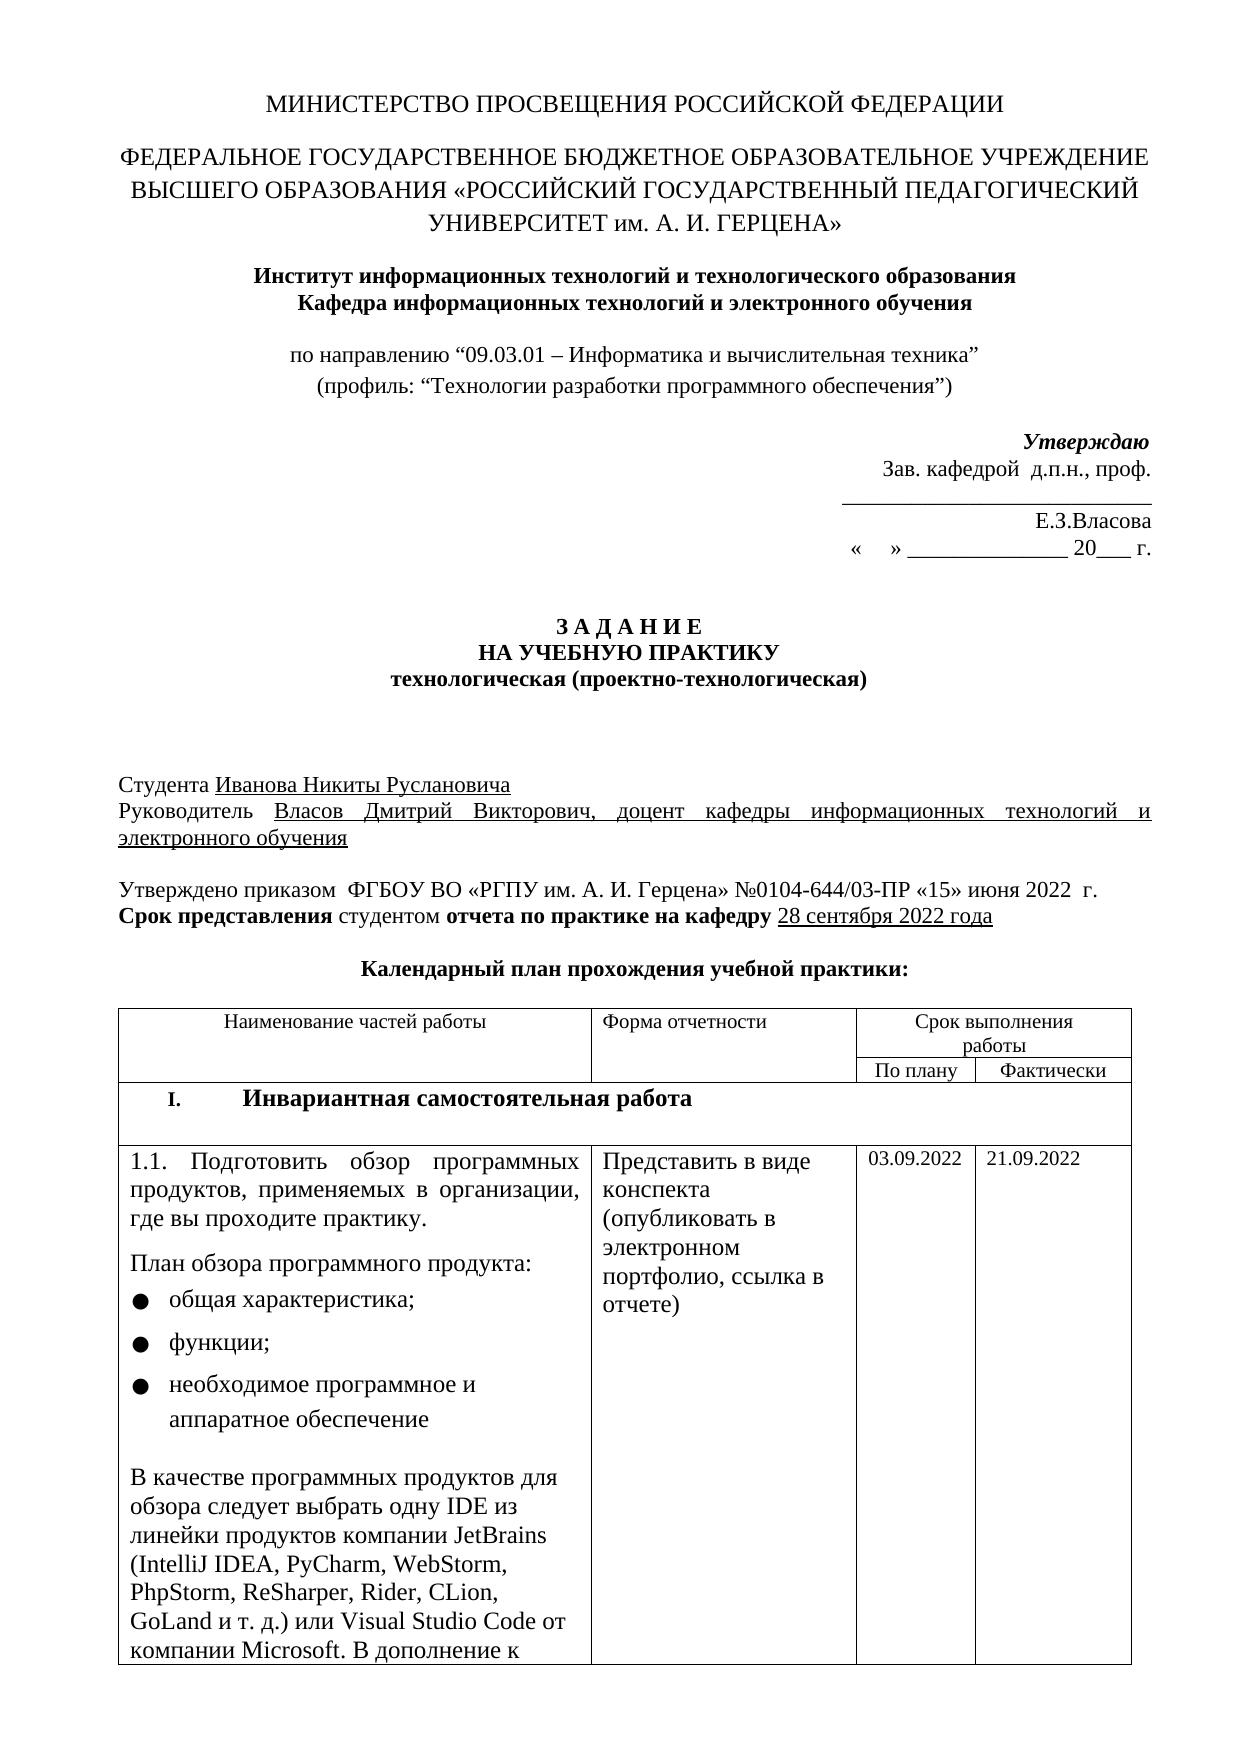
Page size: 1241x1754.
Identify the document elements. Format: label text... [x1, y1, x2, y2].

text Студента Иванова Никиты Руслановича [118, 771, 1152, 797]
table_cell Фактически [976, 1058, 1131, 1082]
text по направлению “09.03.01 – Информатика и вычислительная техника” [118, 341, 1152, 368]
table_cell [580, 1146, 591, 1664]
table_cell 03.09.2022 [857, 1146, 975, 1664]
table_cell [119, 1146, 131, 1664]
text Срок представления студентом отчета по практике на кафедру 28 сентября 2022 года [118, 903, 1152, 929]
text МИНИСТЕРСТВО ПРОСВЕЩЕНИЯ РОССИЙСКОЙ ФЕДЕРАЦИИ [118, 89, 1152, 117]
text Календарный план прохождения учебной практики: [118, 955, 1152, 982]
text технологическая (проектно-технологическая) [62, 665, 1152, 692]
text Институт информационных технологий и технологического образования [118, 262, 1152, 289]
table_header Форма отчетности [592, 1009, 856, 1082]
text Е.З.Власова [62, 507, 1152, 534]
text З А Д А Н И Е [62, 613, 1152, 639]
table_cell 21.09.2022 [976, 1146, 1131, 1664]
text « » ______________ 20___ г. [62, 534, 1152, 560]
text (профиль: “Технологии разработки программного обеспечения”) [118, 372, 1152, 398]
text Руководитель Власов Дмитрий Викторович, доцент кафедры информационных технологий и электронного обучения [118, 797, 1152, 850]
text ФЕДЕРАЛЬНОЕ ГОСУДАРСТВЕННОЕ БЮДЖЕТНОЕ ОБРАЗОВАТЕЛЬНОЕ УЧРЕЖДЕНИЕ ВЫСШЕГО ОБРАЗОВАНИЯ «РОССИЙСКИЙ ГОСУДАРСТВЕННЫЙ ПЕДАГОГИЧЕСКИЙ УНИВЕРСИТЕТ им. А. И. ГЕРЦЕНА» [118, 142, 1152, 237]
text НА УЧЕБНУЮ ПРАКТИКУ [62, 639, 1152, 665]
table_header Срок выполнения работы [857, 1009, 1131, 1057]
text Зав. кафедрой д.п.н., проф. [62, 454, 1152, 481]
table_cell По плану [857, 1058, 975, 1082]
text ___________________________ [62, 481, 1152, 507]
text Утверждаю [62, 428, 1152, 454]
table_cell Инвариантная самостоятельная работа [119, 1083, 1131, 1145]
text Кафедра информационных технологий и электронного обучения [118, 289, 1152, 315]
text Утверждено приказом ФГБОУ ВО «РГПУ им. А. И. Герцена» №0104-644/03-ПР «15» июня 2022 г. [118, 876, 1152, 903]
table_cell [592, 1146, 856, 1664]
table_header Наименование частей работы [119, 1009, 591, 1082]
